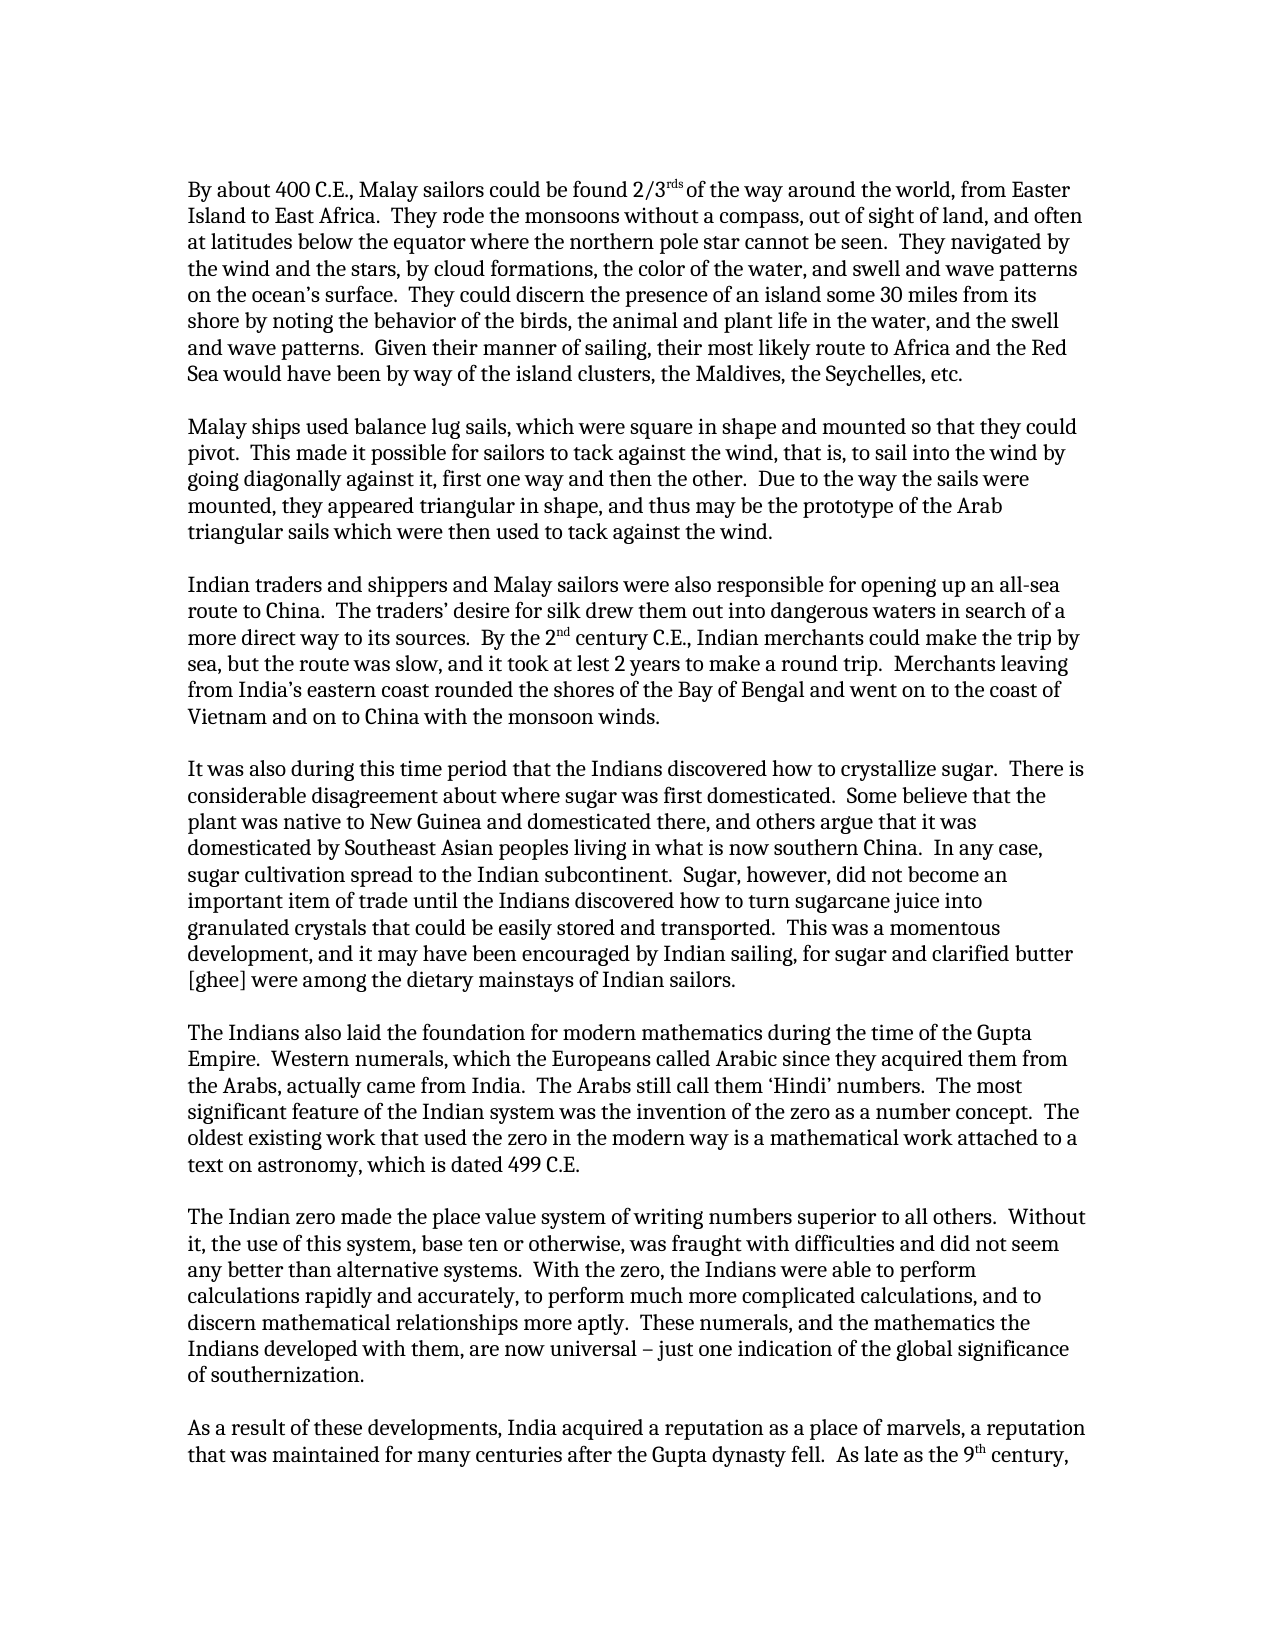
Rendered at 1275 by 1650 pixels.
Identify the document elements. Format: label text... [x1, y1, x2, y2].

text Indian traders and shippers and Malay sailors were also responsible for opening up an all-sea route to China. The traders’ desire for silk drew them out into dangerous waters in search of a more direct way to its sources. By the 2nd century C.E., Indian merchants could make the trip by sea, but the route was slow, and it took at lest 2 years to make a round trip. Merchants leaving from India’s eastern coast rounded the shores of the Bay of Bengal and went on to the coast of Vietnam and on to China with the monsoon winds. [187, 572, 1087, 730]
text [187, 1415, 1087, 1468]
text Malay ships used balance lug sails, which were square in shape and mounted so that they could pivot. This made it possible for sailors to tack against the wind, that is, to sail into the wind by going diagonally against it, first one way and then the other. Due to the way the sails were mounted, they appeared triangular in shape, and thus may be the prototype of the Arab triangular sails which were then used to tack against the wind. [187, 413, 1087, 545]
text The Indians also laid the foundation for modern mathematics during the time of the Gupta Empire. Western numerals, which the Europeans called Arabic since they acquired them from the Arabs, actually came from India. The Arabs still call them ‘Hindi’ numbers. The most significant feature of the Indian system was the invention of the zero as a number concept. The oldest existing work that used the zero in the modern way is a mathematical work attached to a text on astronomy, which is dated 499 C.E. [187, 1020, 1087, 1178]
text The Indian zero made the place value system of writing numbers superior to all others. Without it, the use of this system, base ten or otherwise, was fraught with difficulties and did not seem any better than alternative systems. With the zero, the Indians were able to perform calculations rapidly and accurately, to perform much more complicated calculations, and to discern mathematical relationships more aptly. These numerals, and the mathematics the Indians developed with them, are now universal – just one indication of the global significance of southernization. [187, 1204, 1087, 1389]
text It was also during this time period that the Indians discovered how to crystallize sugar. There is considerable disagreement about where sugar was first domesticated. Some believe that the plant was native to New Guinea and domesticated there, and others argue that it was domesticated by Southeast Asian peoples living in what is now southern China. In any case, sugar cultivation spread to the Indian subcontinent. Sugar, however, did not become an important item of trade until the Indians discovered how to turn sugarcane juice into granulated crystals that could be easily stored and transported. This was a momentous development, and it may have been encouraged by Indian sailing, for sugar and clarified butter [ghee] were among the dietary mainstays of Indian sailors. [187, 756, 1087, 993]
text By about 400 C.E., Malay sailors could be found 2/3rds of the way around the world, from Easter Island to East Africa. They rode the monsoons without a compass, out of sight of land, and often at latitudes below the equator where the northern pole star cannot be seen. They navigated by the wind and the stars, by cloud formations, the color of the water, and swell and wave patterns on the ocean’s surface. They could discern the presence of an island some 30 miles from its shore by noting the behavior of the birds, the animal and plant life in the water, and the swell and wave patterns. Given their manner of sailing, their most likely route to Africa and the Red Sea would have been by way of the island clusters, the Maldives, the Seychelles, etc. [187, 176, 1087, 387]
